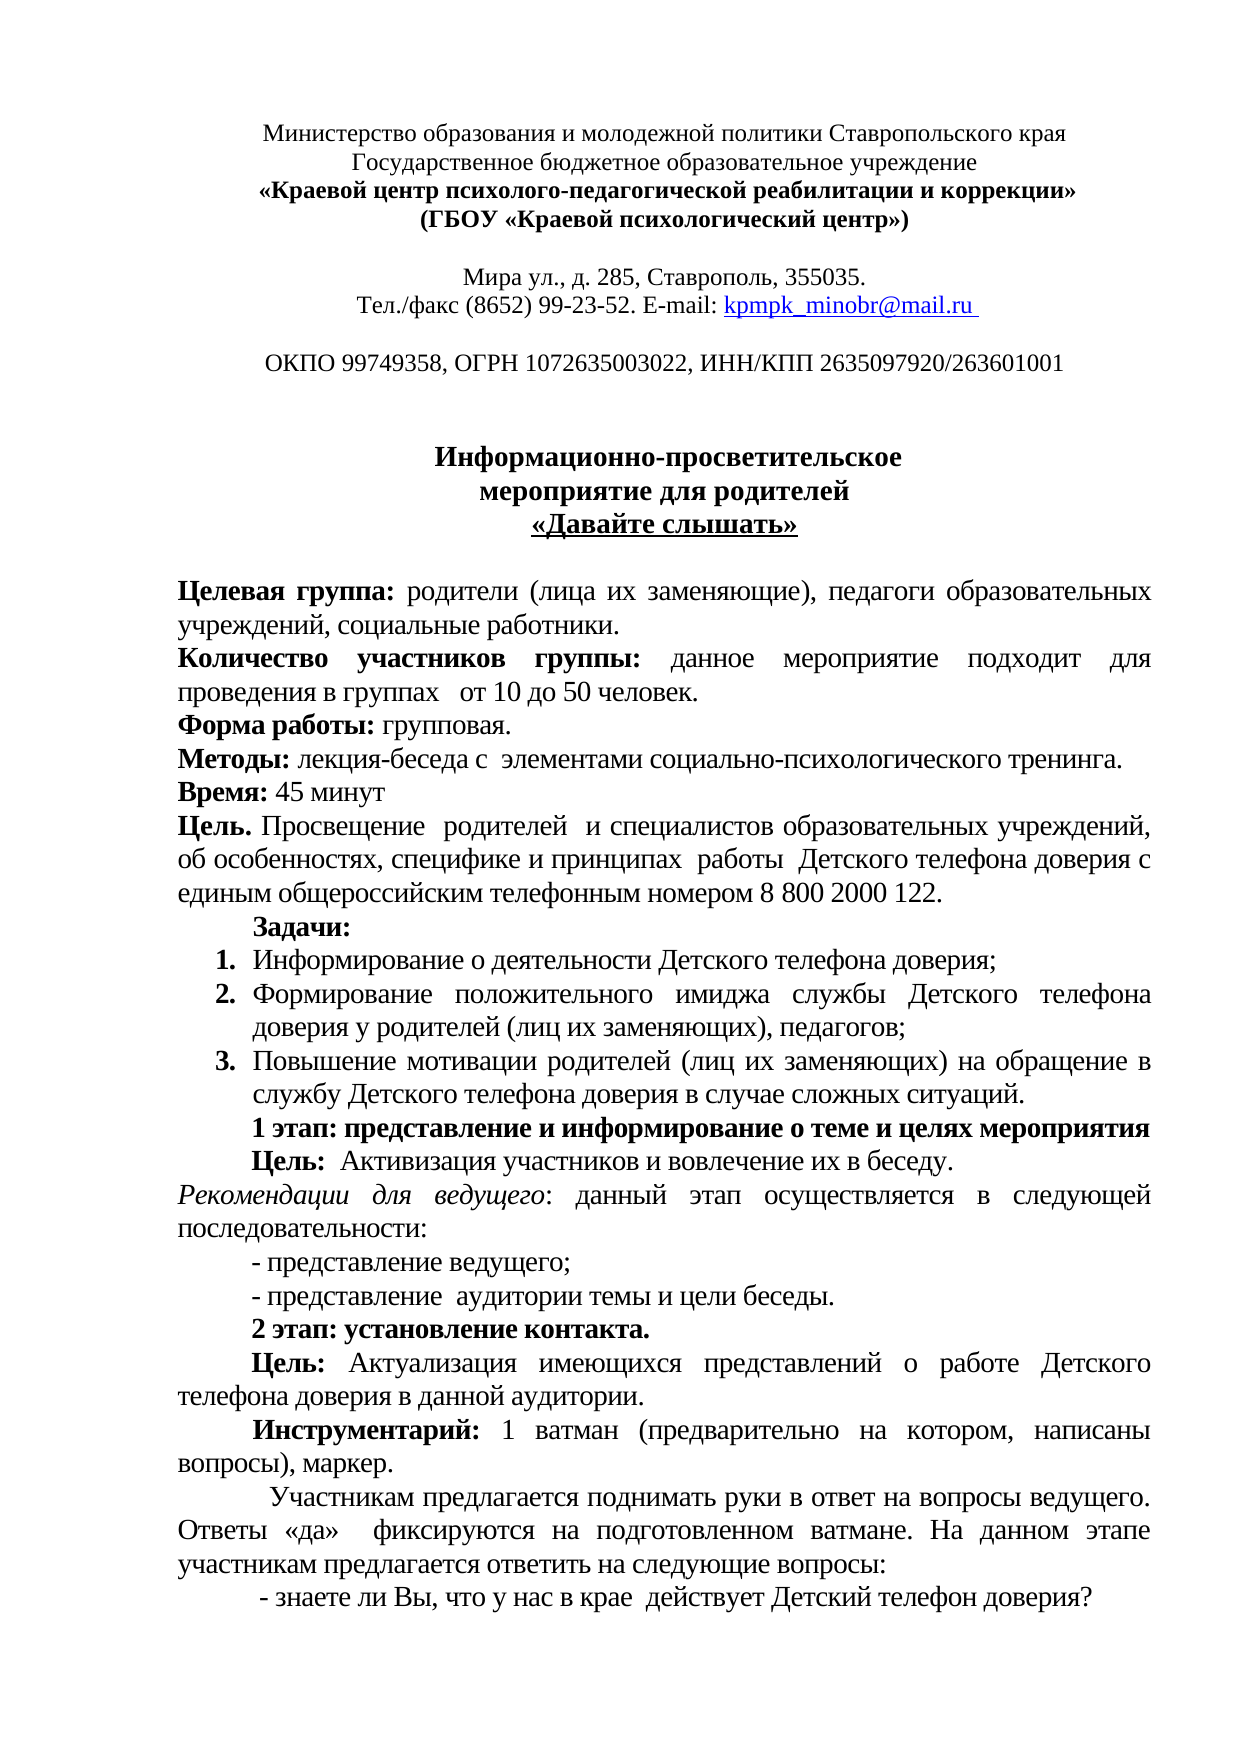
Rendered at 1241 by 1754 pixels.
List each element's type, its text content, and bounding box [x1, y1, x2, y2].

text - знаете ли Вы, что у нас в крае действует Детский телефон доверия? [252, 1579, 1152, 1613]
text Цель. Просвещение родителей и специалистов образовательных учреждений, об особенностях, специфике и принципах работы Детского телефона доверия с единым общероссийским телефонным номером 8 800 2000 122. [177, 808, 1152, 909]
text Рекомендации для ведущего: данный этап осуществляется в следующей последовательности: [177, 1177, 1152, 1244]
text Государственное бюджетное образовательное учреждение [177, 147, 1152, 176]
text «Давайте слышать» [177, 506, 1152, 540]
text Цель: Актуализация имеющихся представлений о работе Детского телефона доверия в данной аудитории. [177, 1345, 1152, 1412]
text Целевая группа: родители (лица их заменяющие), педагоги образовательных учреждений, социальные работники. [177, 573, 1152, 640]
text мероприятие для родителей [177, 473, 1152, 506]
text Время: 45 минут [177, 774, 1152, 808]
list Повышение мотивации родителей (лиц их заменяющих) на обращение в службу Детского телефона доверия в случае сложных ситуаций. [215, 1043, 1152, 1110]
list Информирование о деятельности Детского телефона доверия; [215, 942, 1152, 976]
text Мира ул., д. 285, Ставрополь, 355035. [177, 262, 1152, 291]
text Цель: Активизация участников и вовлечение их в беседу. [177, 1143, 1152, 1177]
text ОКПО 99749358, ОГРН 1072635003022, ИНН/КПП 2635097920/263601001 [177, 348, 1152, 377]
text Форма работы: групповая. [177, 707, 1152, 741]
text 1 этап: представление и информирование о теме и целях мероприятия [177, 1110, 1152, 1143]
list Задачи: [252, 909, 1152, 942]
text - представление ведущего; [177, 1244, 1152, 1278]
text «Краевой центр психолого-педагогической реабилитации и коррекции» [177, 176, 1152, 204]
text - представление аудитории темы и цели беседы. [177, 1278, 1152, 1311]
text Министерство образования и молодежной политики Ставропольского края [177, 118, 1152, 147]
text Информационно-просветительское [177, 439, 1152, 473]
text Количество участников группы: данное мероприятие подходит для проведения в группах от 10 до 50 человек. [177, 640, 1152, 707]
list Формирование положительного имиджа службы Детского телефона доверия у родителей (лиц их заменяющих), педагогов; [215, 976, 1152, 1043]
text (ГБОУ «Краевой психологический центр») [177, 204, 1152, 233]
text Тел./факс (8652) 99-23-52. E-mail: kpmpk_minobr@mail.ru [177, 291, 1152, 319]
text Инструментарий: 1 ватман (предварительно на котором, написаны вопросы), маркер. [177, 1412, 1152, 1479]
text Методы: лекция-беседа с элементами социально-психологического тренинга. [177, 741, 1152, 774]
text 2 этап: установление контакта. [177, 1311, 1152, 1345]
text Участникам предлагается поднимать руки в ответ на вопросы ведущего. Ответы «да» фиксируются на подготовленном ватмане. На данном этапе участникам предлагается ответить на следующие вопросы: [177, 1479, 1152, 1579]
